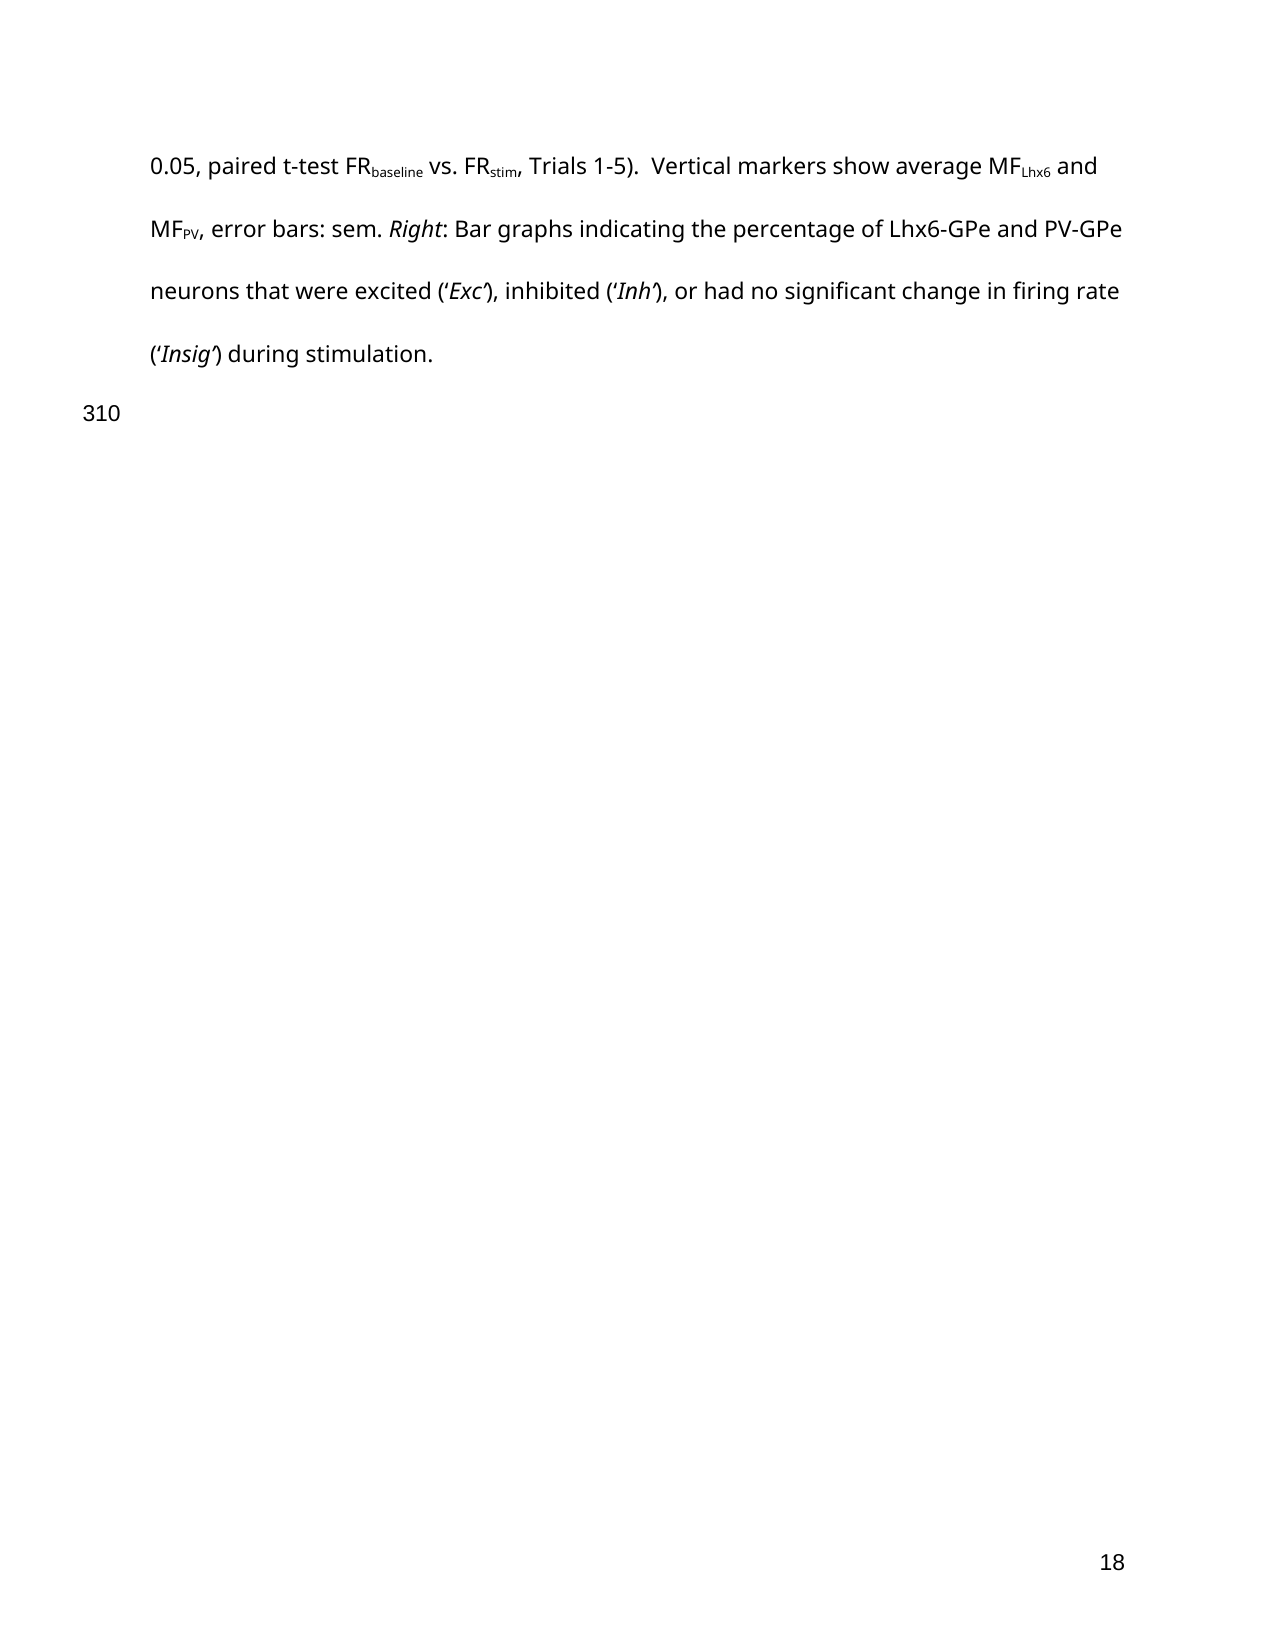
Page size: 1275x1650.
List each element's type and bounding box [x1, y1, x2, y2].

text [150, 150, 1125, 369]
